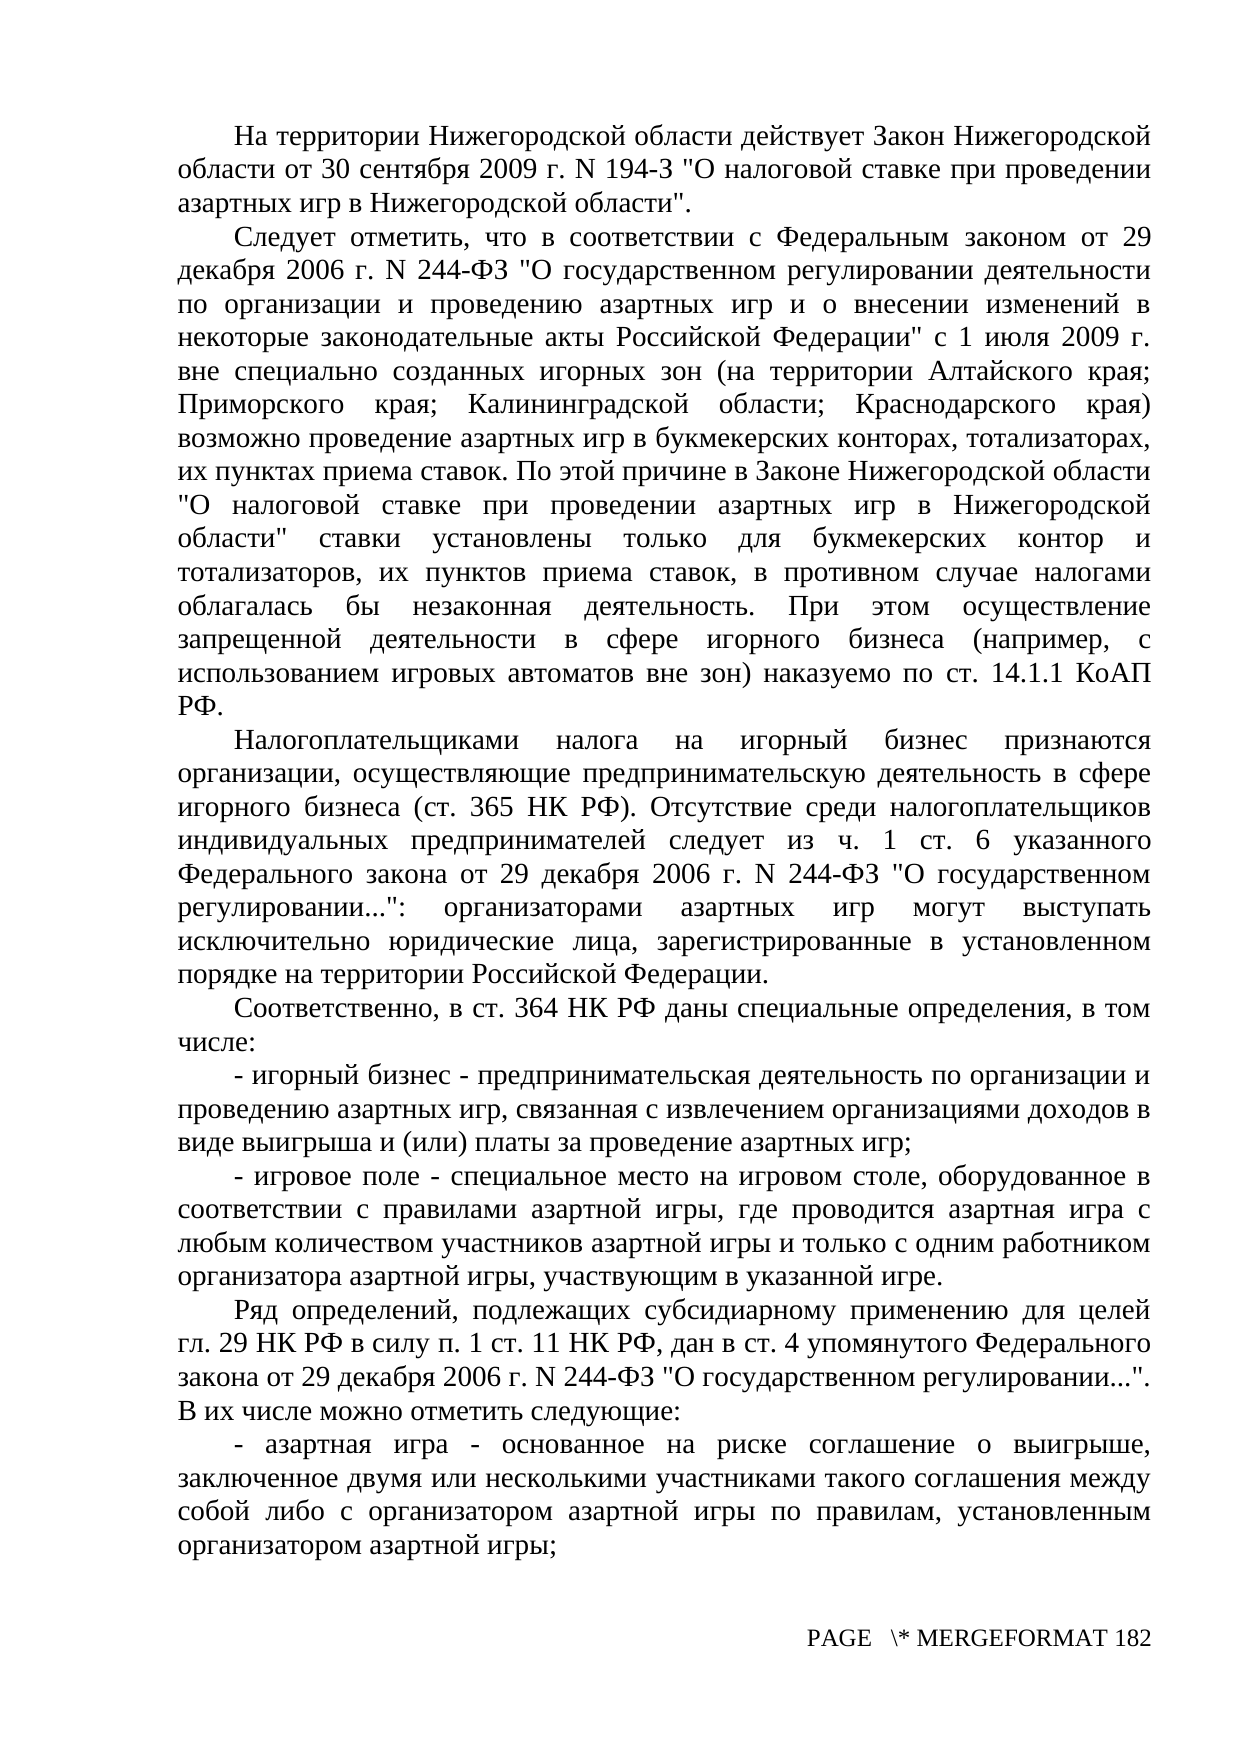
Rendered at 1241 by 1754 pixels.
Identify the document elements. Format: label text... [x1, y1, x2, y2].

text - игорный бизнес - предпринимательская деятельность по организации и проведению азартных игр, связанная с извлечением организациями доходов в виде выигрыша и (или) платы за проведение азартных игр; [177, 1057, 1152, 1158]
text Ряд определений, подлежащих субсидиарному применению для целей гл. 29 НК РФ в силу п. 1 ст. 11 НК РФ, дан в ст. 4 упомянутого Федерального закона от 29 декабря 2006 г. N 244-ФЗ "О государственном регулировании...". В их числе можно отметить следующие: [177, 1292, 1152, 1426]
text - азартная игра - основанное на риске соглашение о выигрыше, заключенное двумя или несколькими участниками такого соглашения между собой либо с организатором азартной игры по правилам, установленным организатором азартной игры; [177, 1426, 1152, 1560]
text Соответственно, в ст. 364 НК РФ даны специальные определения, в том числе: [177, 990, 1152, 1057]
text На территории Нижегородской области действует Закон Нижегородской области от 30 сентября 2009 г. N 194-З "О налоговой ставке при проведении азартных игр в Нижегородской области". [177, 118, 1152, 219]
text Налогоплательщиками налога на игорный бизнес признаются организации, осуществляющие предпринимательскую деятельность в сфере игорного бизнеса (ст. 365 НК РФ). Отсутствие среди налогоплательщиков индивидуальных предпринимателей следует из ч. 1 ст. 6 указанного Федерального закона от 29 декабря 2006 г. N 244-ФЗ "О государственном регулировании...": организаторами азартных игр могут выступать исключительно юридические лица, зарегистрированные в установленном порядке на территории Российской Федерации. [177, 722, 1152, 990]
text - игровое поле - специальное место на игровом столе, оборудованное в соответствии с правилами азартной игры, где проводится азартная игра с любым количеством участников азартной игры и только с одним работником организатора азартной игры, участвующим в указанной игре. [177, 1158, 1152, 1292]
text Следует отметить, что в соответствии с Федеральным законом от 29 декабря 2006 г. N 244-ФЗ "О государственном регулировании деятельности по организации и проведению азартных игр и о внесении изменений в некоторые законодательные акты Российской Федерации" с 1 июля 2009 г. вне специально созданных игорных зон (на территории Алтайского края; Приморского края; Калининградской области; Краснодарского края) возможно проведение азартных игр в букмекерских конторах, тотализаторах, их пунктах приема ставок. По этой причине в Законе Нижегородской области "О налоговой ставке при проведении азартных игр в Нижегородской области" ставки установлены только для букмекерских контор и тотализаторов, их пунктов приема ставок, в противном случае налогами облагалась бы незаконная деятельность. При этом осуществление запрещенной деятельности в сфере игорного бизнеса (например, с использованием игровых автоматов вне зон) наказуемо по ст. 14.1.1 КоАП РФ. [177, 219, 1152, 722]
